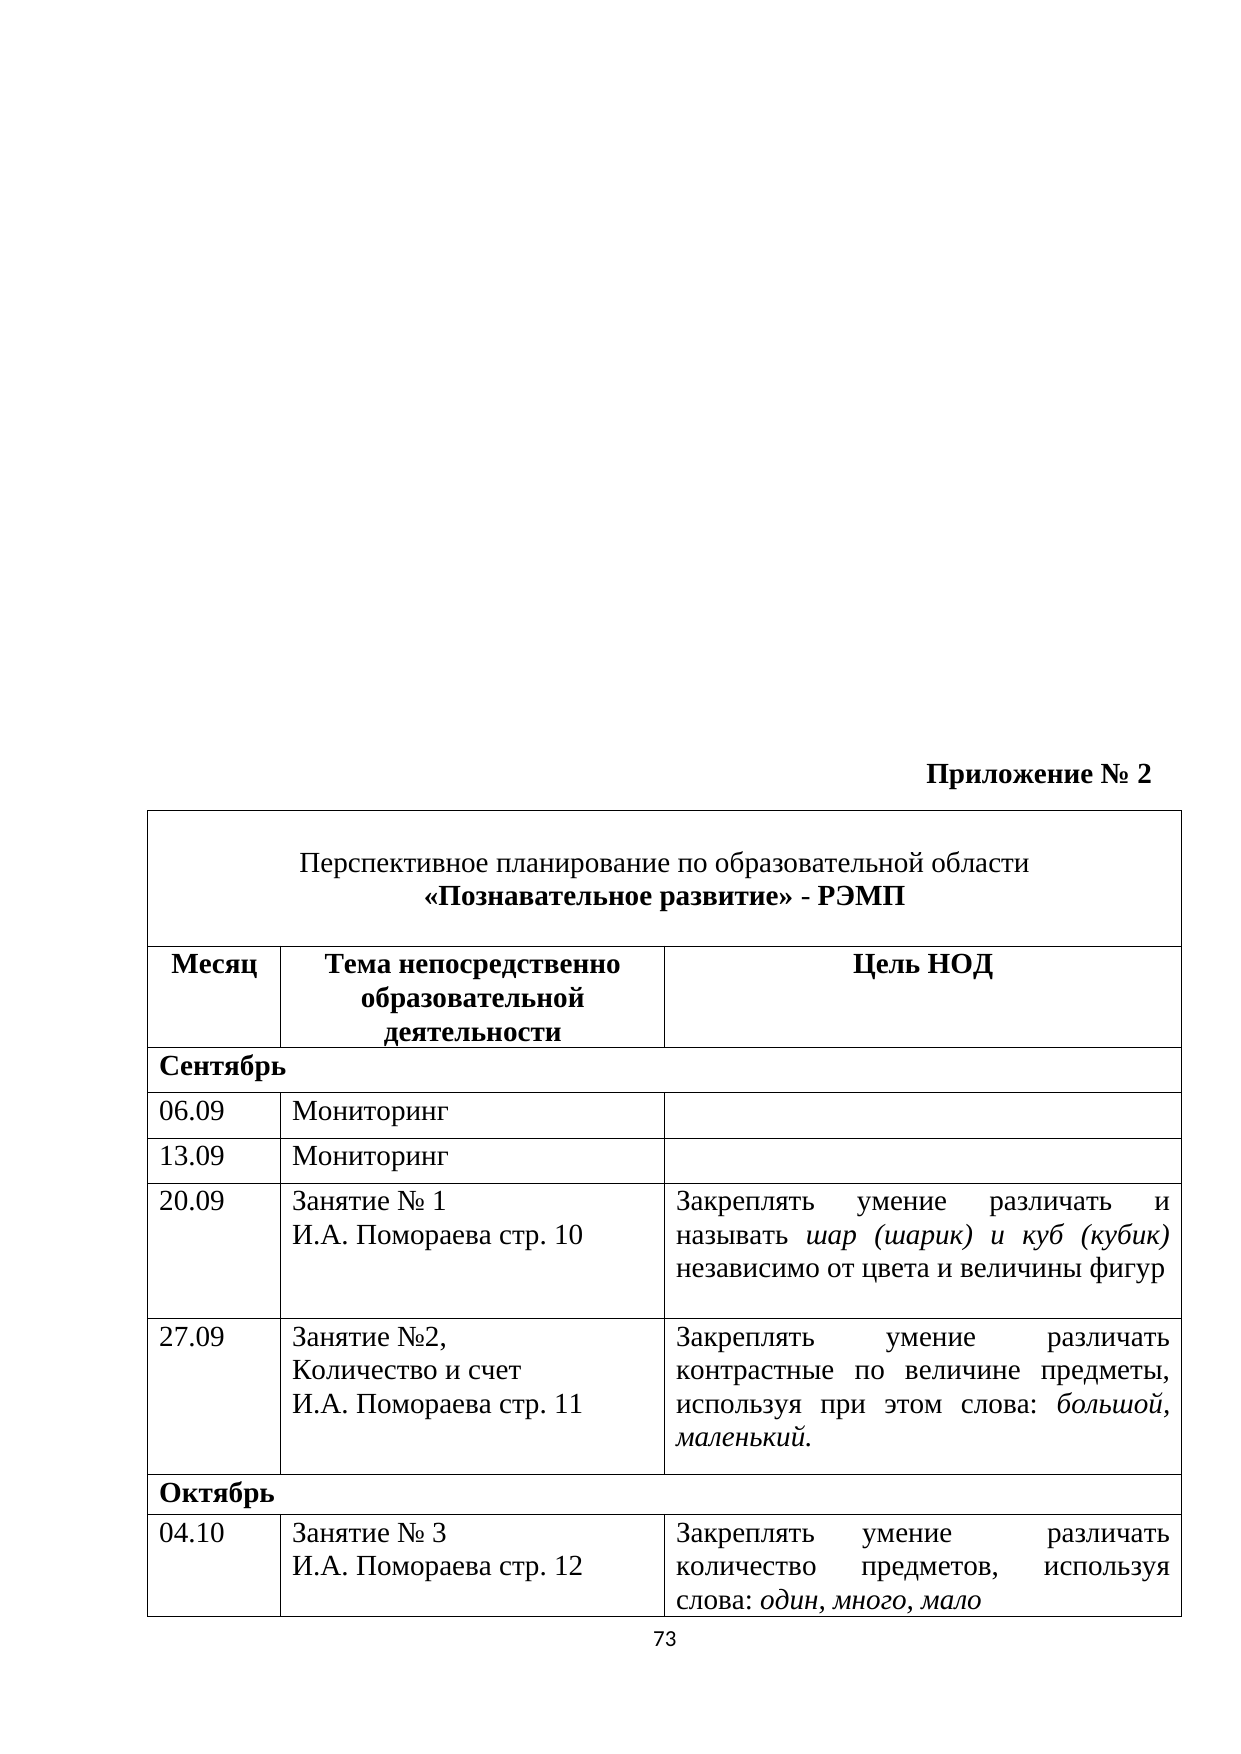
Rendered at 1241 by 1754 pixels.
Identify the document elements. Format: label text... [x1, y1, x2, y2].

table_cell Тема непосредственно образовательной деятельности [281, 947, 664, 1047]
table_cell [281, 1515, 664, 1616]
table_cell 04.10 [148, 1515, 280, 1616]
table_cell 13.09 [148, 1139, 280, 1182]
table_cell 06.09 [148, 1093, 280, 1137]
table_cell 20.09 [148, 1184, 280, 1318]
table_cell Мониторинг [281, 1139, 664, 1182]
table_cell Месяц [148, 947, 280, 1047]
table_cell Закреплять умение различать и называть шар (шарик) и куб (кубик) независимо от цвета и величины фигур [665, 1184, 1181, 1318]
text Приложение № 2 [177, 756, 1152, 789]
table_cell Цель НОД [665, 947, 1181, 1047]
table_header Перспективное планирование по образовательной области «Познавательное развитие» - РЭМП [148, 811, 1181, 946]
table_cell Сентябрь [148, 1048, 1181, 1092]
table_cell Закреплять умение различать контрастные по величине предметы, используя при этом слова: большой, маленький. [665, 1319, 1181, 1474]
table_cell [665, 1139, 1181, 1182]
table_cell [665, 1093, 1181, 1137]
table_cell Занятие № 1 И.А. Помораева стр. 10 [281, 1184, 664, 1318]
table_cell 27.09 [148, 1319, 280, 1474]
table_cell Занятие №2, Количество и счет И.А. Помораева стр. 11 [281, 1319, 664, 1474]
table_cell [665, 1515, 1181, 1616]
table_cell Октябрь [148, 1475, 1181, 1514]
table_cell Мониторинг [281, 1093, 664, 1137]
